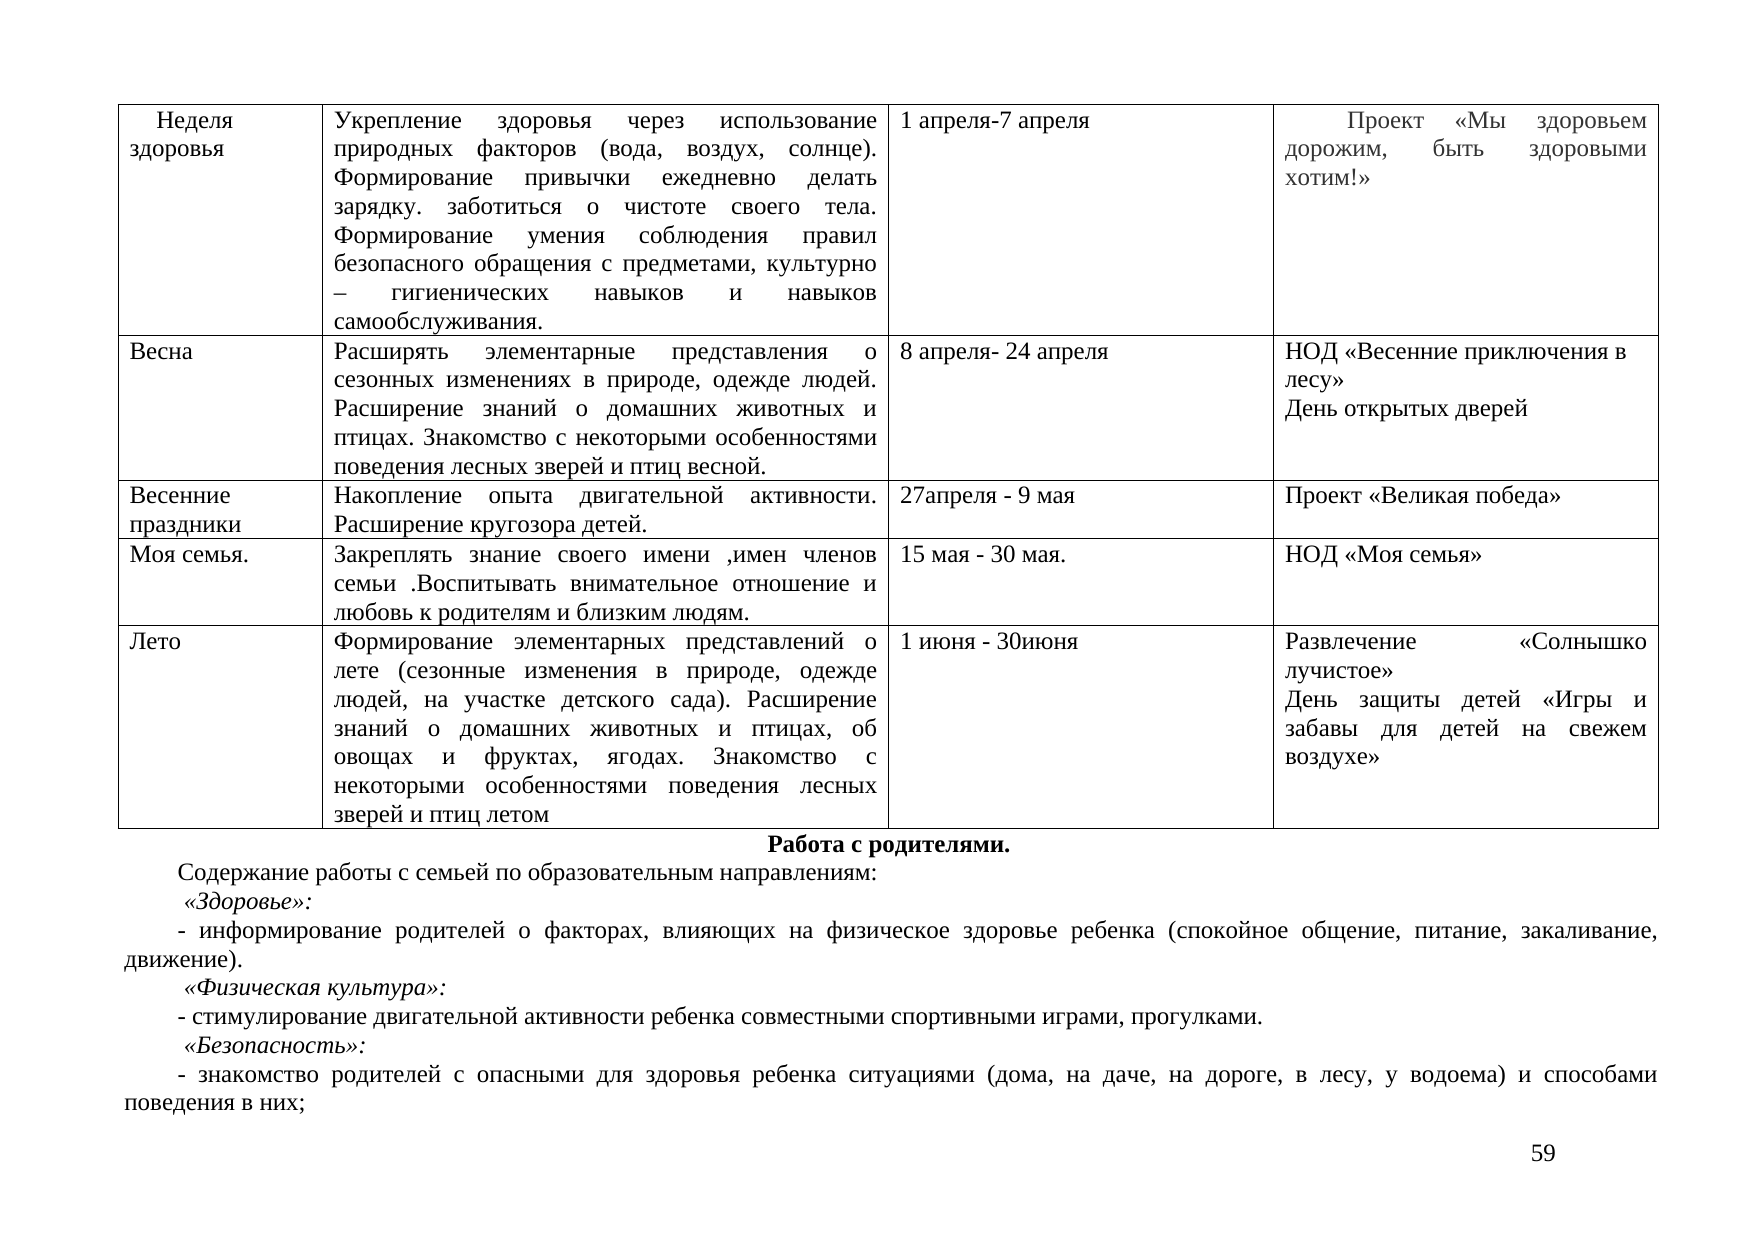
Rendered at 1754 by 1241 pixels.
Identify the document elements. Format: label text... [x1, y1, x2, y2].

table_cell 27апреля - 9 мая [889, 481, 1273, 538]
text «Физическая культура»: [124, 972, 1659, 1001]
text «Безопасность»: [124, 1030, 1659, 1059]
text - знакомство родителей с опасными для здоровья ребенка ситуациями (дома, на даче, на дороге, в лесу, у водоема) и способами поведения в них; [124, 1059, 1659, 1116]
table_cell Закреплять знание своего имени ,имен членов семьи .Воспитывать внимательное отношение и любовь к родителям и близким людям. [323, 539, 888, 625]
table_cell Укрепление здоровья через использование природных факторов (вода, воздух, солнце). Формирование привычки ежедневно делать зарядку. заботиться о чистоте своего тела. Формирование умения соблюдения правил безопасного обращения с предметами, культурно – гигиенических навыков и навыков самообслуживания. [323, 105, 888, 335]
table_cell Весна [119, 336, 322, 479]
table_cell НОД «Весенние приключения в лесу» День открытых дверей [1274, 336, 1658, 479]
table_cell 15 мая - 30 мая. [889, 539, 1273, 625]
text - информирование родителей о факторах, влияющих на физическое здоровье ребенка (спокойное общение, питание, закаливание, движение). [124, 915, 1659, 972]
table_cell Формирование элементарных представлений о лете (сезонные изменения в природе, одежде людей, на участке детского сада). Расширение знаний о домашних животных и птицах, об овощах и фруктах, ягодах. Знакомство с некоторыми особенностями поведения лесных зверей и птиц летом [323, 626, 888, 828]
table_cell 1 июня - 30июня [889, 626, 1273, 828]
table_cell Моя семья. [119, 539, 322, 625]
table_cell НОД «Моя семья» [1274, 539, 1658, 625]
table_cell Накопление опыта двигательной активности. Расширение кругозора детей. [323, 481, 888, 538]
table_cell Проект «Великая победа» [1274, 481, 1658, 538]
table_cell Лето [119, 626, 322, 828]
text Работа с родителями. [118, 829, 1659, 857]
table_cell Расширять элементарные представления о сезонных изменениях в природе, одежде людей. Расширение знаний о домашних животных и птицах. Знакомство с некоторыми особенностями поведения лесных зверей и птиц весной. [323, 336, 888, 479]
table_cell Неделя здоровья [119, 105, 322, 335]
text Содержание работы с семьей по образовательным направлениям: [124, 857, 1659, 886]
table_cell Весенние праздники [119, 481, 322, 538]
table_cell 1 апреля-7 апреля [889, 105, 1273, 335]
table_cell Проект «Мы здоровьем дорожим, быть здоровыми хотим!» [1274, 105, 1658, 335]
text - стимулирование двигательной активности ребенка совместными спортивными играми, прогулками. [124, 1001, 1659, 1030]
table_cell 8 апреля- 24 апреля [889, 336, 1273, 479]
table_cell Развлечение «Солнышко лучистое» День защиты детей «Игры и забавы для детей на свежем воздухе» [1274, 626, 1658, 828]
text «Здоровье»: [124, 886, 1659, 915]
